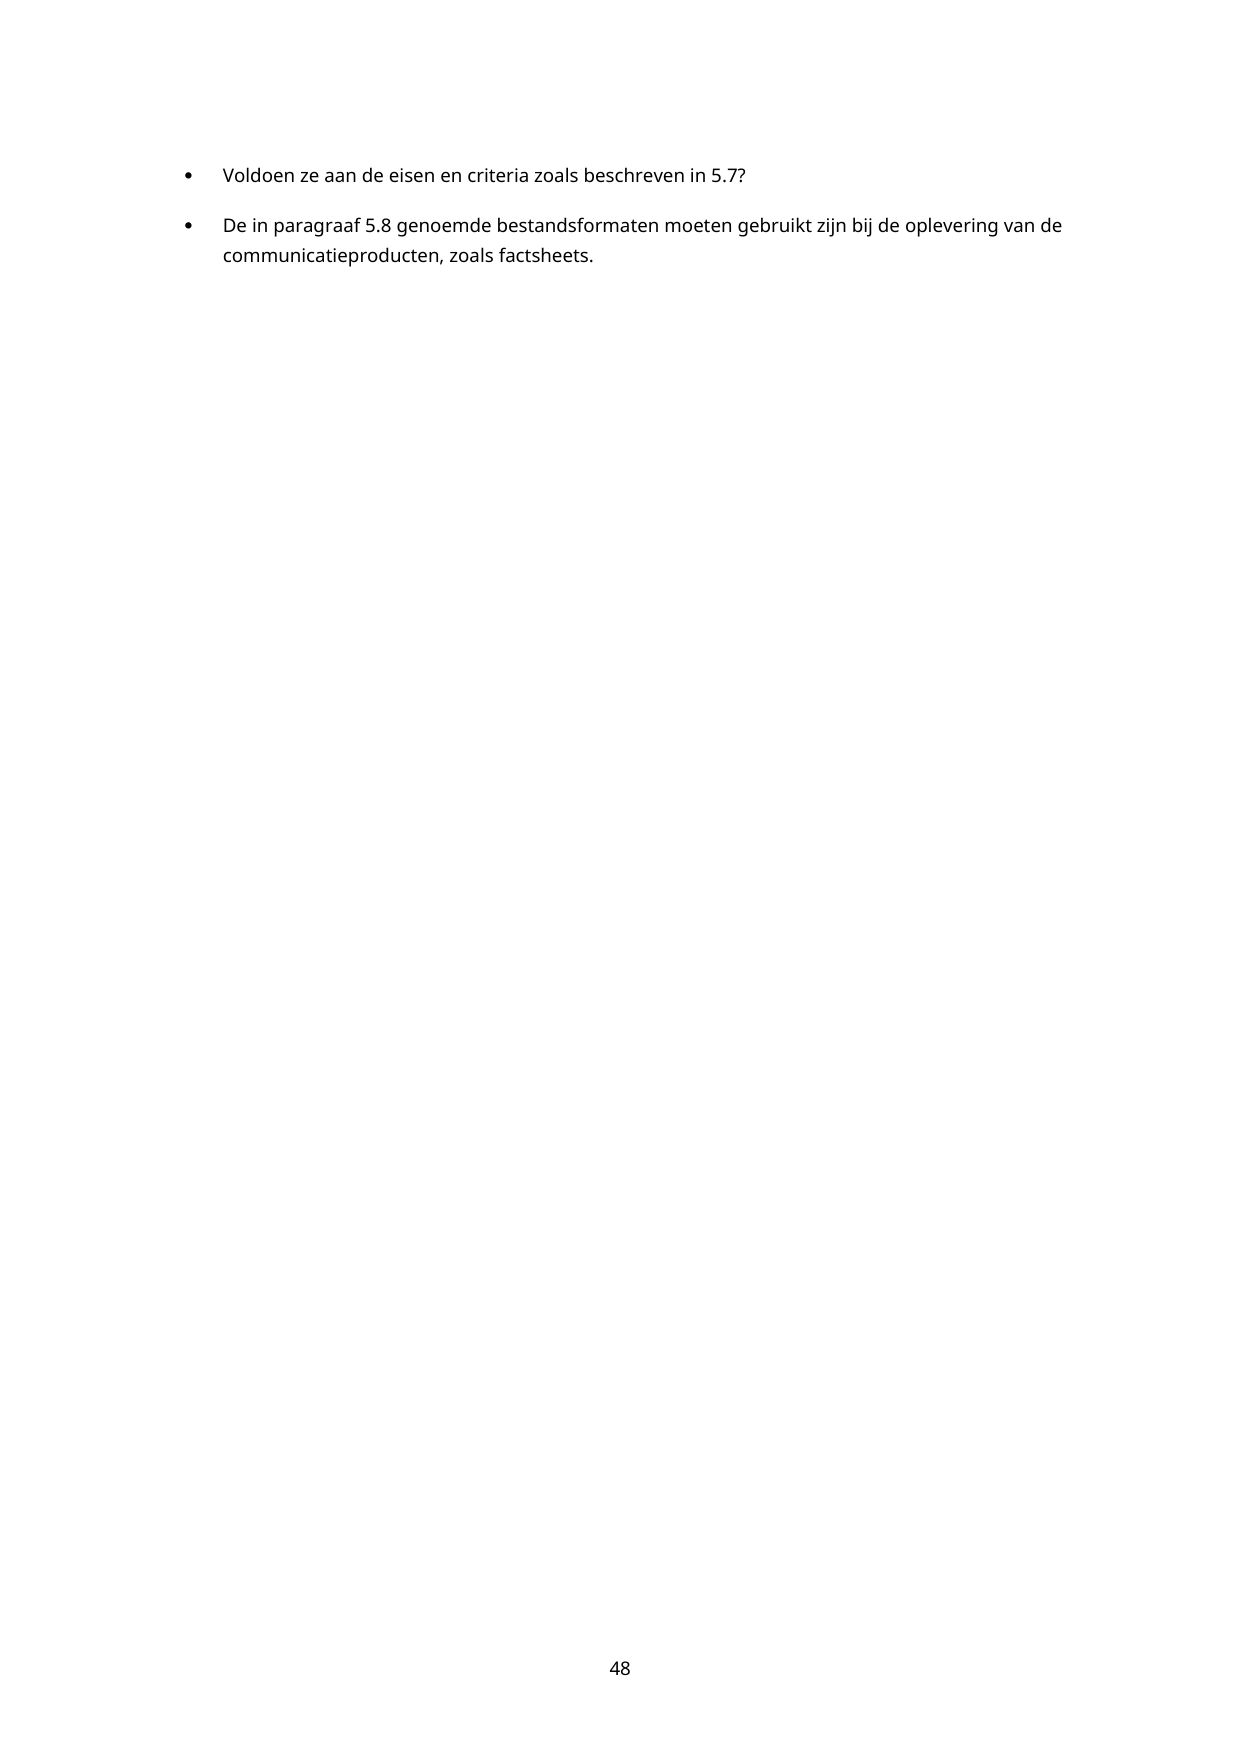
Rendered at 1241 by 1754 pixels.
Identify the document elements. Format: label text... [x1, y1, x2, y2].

list Voldoen ze aan de eisen en criteria zoals beschreven in 5.7? [185, 162, 1093, 188]
list De in paragraaf 5.8 genoemde bestandsformaten moeten gebruikt zijn bij de oplevering van de communicatieproducten, zoals factsheets. [185, 213, 1093, 267]
